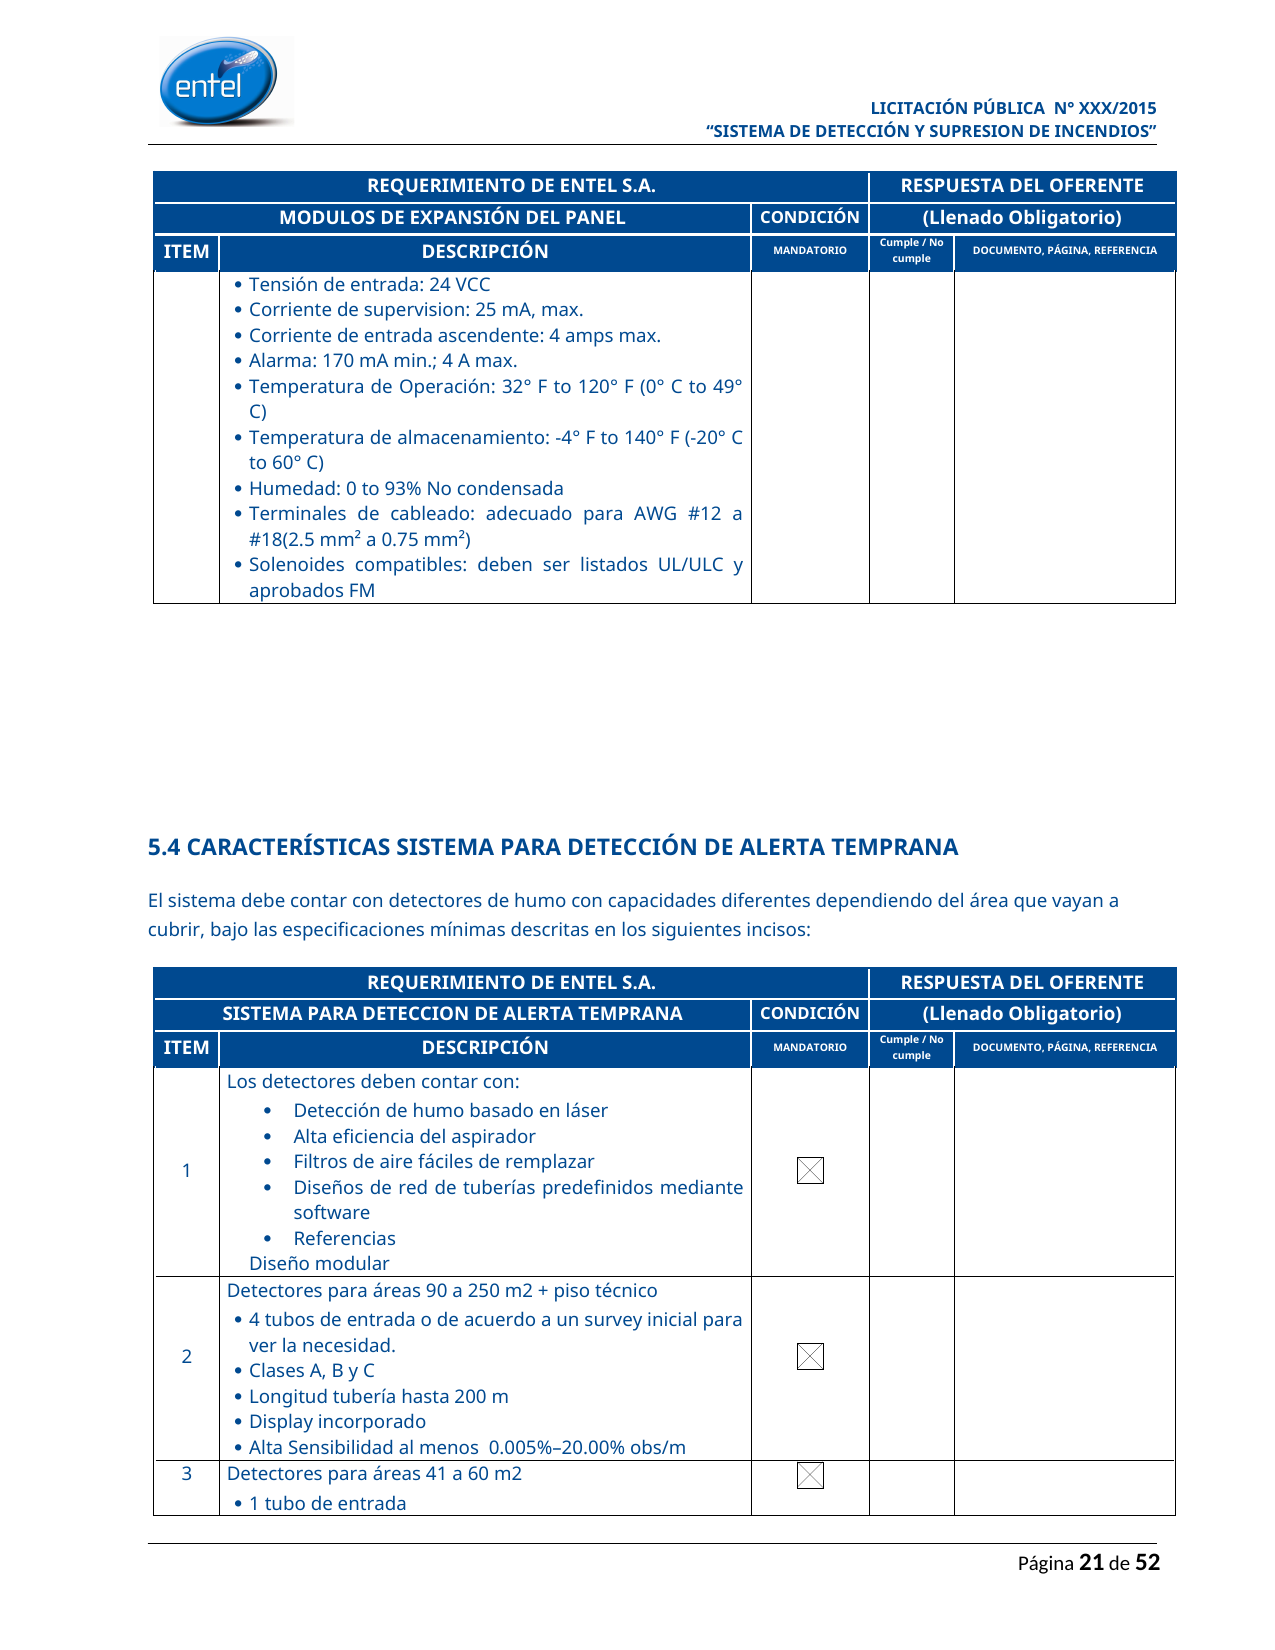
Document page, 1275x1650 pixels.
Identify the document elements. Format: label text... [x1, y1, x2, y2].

table_cell (Llenado Obligatorio) [870, 204, 1175, 233]
table_cell CONDICIÓN [752, 1000, 868, 1030]
table_cell Los detectores deben contar con: Detección de humo basado en láser Alta eficiencia del aspirador Filtros de aire fáciles de remplazar Diseños de red de tuberías predefinidos mediante software Referencias Diseño modular [220, 1068, 751, 1276]
table_cell (Llenado Obligatorio) [870, 1000, 1175, 1030]
table_cell [870, 1461, 954, 1515]
table_cell 1 [154, 1067, 219, 1276]
table_cell ITEM [155, 236, 218, 270]
table_cell 4 [154, 271, 219, 603]
table_cell [955, 1460, 1175, 1515]
table_cell Cumple / No cumple [870, 1032, 953, 1066]
table_cell MODULOS DE EXPANSIÓN DEL PANEL [155, 204, 750, 233]
table_cell Detectores para áreas 90 a 250 m2 + piso técnico 4 tubos de entrada o de acuerdo a un survey inicial para ver la necesidad. Clases A, B y C Longitud tubería hasta 200 m Display incorporado Alta Sensibilidad al menos 0.005%–20.00% obs/m [220, 1277, 751, 1459]
table_cell [955, 1066, 1175, 1276]
table_cell [752, 1068, 869, 1276]
table_cell [870, 1068, 954, 1276]
table_cell [955, 270, 1175, 603]
table_cell SISTEMA PARA DETECCION DE ALERTA TEMPRANA [155, 1000, 750, 1030]
text 5.4 CARACTERÍSTICAS SISTEMA PARA DETECCIÓN DE ALERTA TEMPRANA [148, 831, 1157, 862]
table_cell 3 [154, 1460, 219, 1515]
table_header RESPUESTA DEL OFERENTE [870, 173, 1175, 202]
table_cell DESCRIPCIÓN [220, 236, 750, 270]
table_cell [752, 1461, 869, 1515]
table_header REQUERIMIENTO DE ENTEL S.A. [155, 173, 868, 202]
table_cell 2 [154, 1276, 219, 1459]
table_cell Cumple / No cumple [870, 236, 953, 270]
table_cell MANDATORIO [752, 1032, 868, 1066]
table_cell ITEM [155, 1032, 218, 1066]
picture [159, 36, 295, 127]
table_cell MANDATORIO [752, 236, 868, 270]
table_cell DOCUMENTO, PÁGINA, REFERENCIA [955, 1032, 1175, 1066]
table_cell [870, 1277, 954, 1459]
table_cell DESCRIPCIÓN [220, 1032, 750, 1066]
table_header REQUERIMIENTO DE ENTEL S.A. [155, 969, 868, 998]
table_header RESPUESTA DEL OFERENTE [870, 969, 1175, 998]
table_cell [955, 1276, 1175, 1459]
table_cell DOCUMENTO, PÁGINA, REFERENCIA [955, 236, 1175, 270]
table_cell [752, 1277, 869, 1459]
table_cell CONDICIÓN [752, 204, 868, 233]
table_cell [870, 272, 954, 603]
table_cell [752, 272, 869, 603]
text El sistema debe contar con detectores de humo con capacidades diferentes dependiendo del área que vayan a cubrir, bajo las especificaciones mínimas descritas en los siguientes incisos: [148, 887, 1157, 942]
